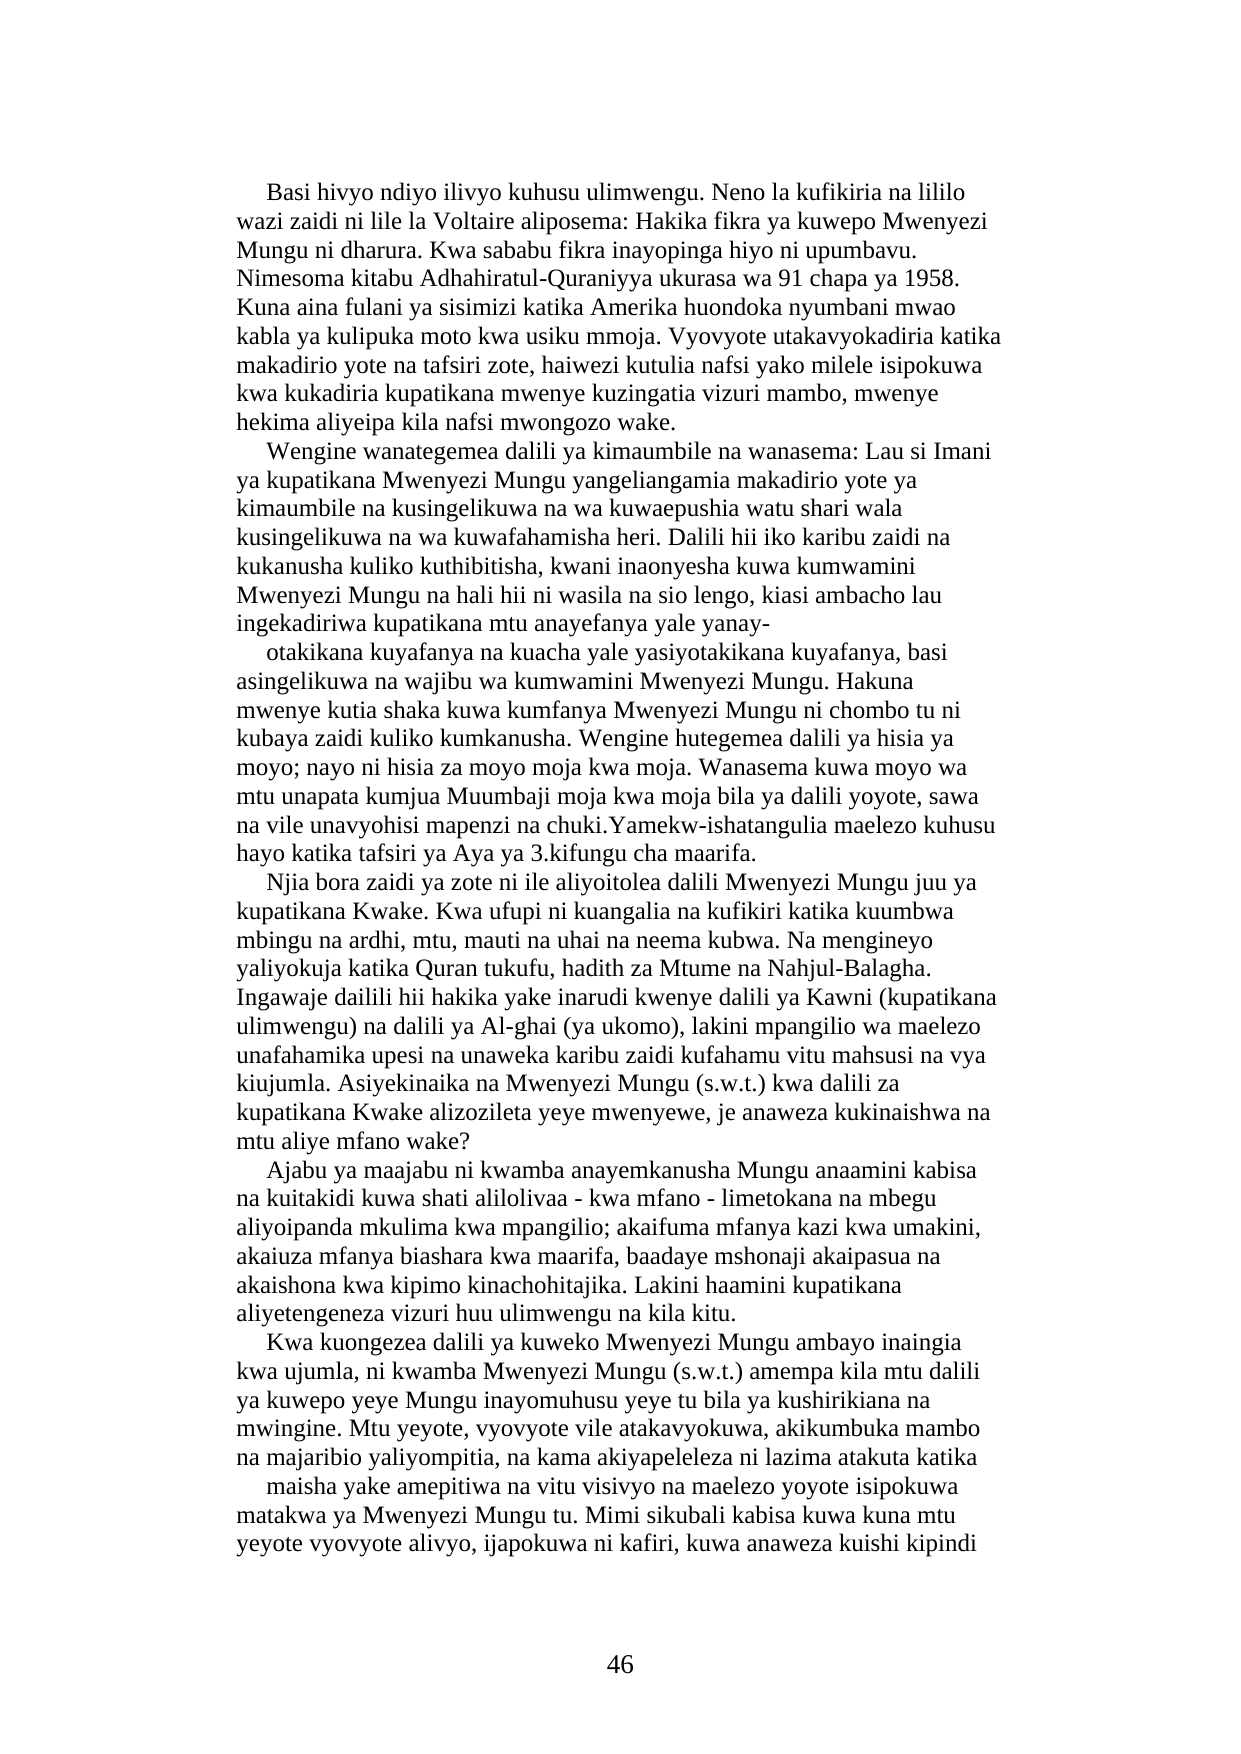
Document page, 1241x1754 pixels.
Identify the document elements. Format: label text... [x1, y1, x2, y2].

text Njia bora zaidi ya zote ni ile aliyoitolea dalili Mwenyezi Mungu juu ya kupatikana Kwake. Kwa ufupi ni kuangalia na kufikiri katika kuumbwa mbingu na ardhi, mtu, mauti na uhai na neema kubwa. Na mengineyo yaliyokuja katika Quran tukufu, hadith za Mtume na Nahjul-Balagha. Ingawaje dailili hii hakika yake inarudi kwenye dalili ya Kawni (kupatikana ulimwengu) na dalili ya Al-ghai (ya ukomo), lakini mpangilio wa maelezo unafahamika upesi na unaweka karibu zaidi kufahamu vitu mahsusi na vya kiujumla. Asiyekinaika na Mwenyezi Mungu (s.w.t.) kwa dalili za kupatikana Kwake alizozileta yeye mwenyewe, je anaweza kukinaishwa na mtu aliye mfano wake? [236, 867, 1004, 1155]
text otakikana kuyafanya na kuacha yale yasiyotakikana kuyafanya, basi asingelikuwa na wajibu wa kumwamini Mwenyezi Mungu. Hakuna mwenye kutia shaka kuwa kumfanya Mwenyezi Mungu ni chombo tu ni kubaya zaidi kuliko kumkanusha. Wengine hutegemea dalili ya hisia ya moyo; nayo ni hisia za moyo moja kwa moja. Wanasema kuwa moyo wa mtu unapata kumjua Muumbaji moja kwa moja bila ya dalili yoyote, sawa na vile unavyohisi mapenzi na chuki.Yamekw-ishatangulia maelezo kuhusu hayo katika tafsiri ya Aya ya 3.kifungu cha maarifa. [236, 637, 1004, 867]
text Kwa kuongezea dalili ya kuweko Mwenyezi Mungu ambayo inaingia kwa ujumla, ni kwamba Mwenyezi Mungu (s.w.t.) amempa kila mtu dalili ya kuwepo yeye Mungu inayomuhusu yeye tu bila ya kushirikiana na mwingine. Mtu yeyote, vyovyote vile atakavyokuwa, akikumbuka mambo na majaribio yaliyompitia, na kama akiyapeleleza ni lazima atakuta katika [236, 1327, 1004, 1471]
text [236, 1471, 1004, 1557]
text Basi hivyo ndiyo ilivyo kuhusu ulimwengu. Neno la kufikiria na lililo wazi zaidi ni lile la Voltaire aliposema: Hakika fikra ya kuwepo Mwenyezi Mungu ni dharura. Kwa sababu fikra inayopinga hiyo ni upumbavu. Nimesoma kitabu Adhahiratul-Quraniyya ukurasa wa 91 chapa ya 1958. Kuna aina fulani ya sisimizi katika Amerika huondoka nyumbani mwao kabla ya kulipuka moto kwa usiku mmoja. Vyovyote utakavyokadiria katika makadirio yote na tafsiri zote, haiwezi kutulia nafsi yako milele isipokuwa kwa kukadiria kupatikana mwenye kuzingatia vizuri mambo, mwenye hekima aliyeipa kila nafsi mwongozo wake. [236, 177, 1004, 436]
text Ajabu ya maajabu ni kwamba anayemkanusha Mungu anaamini kabisa na kuitakidi kuwa shati alilolivaa - kwa mfano - limetokana na mbegu aliyoipanda mkulima kwa mpangilio; akaifuma mfanya kazi kwa umakini, akaiuza mfanya biashara kwa maarifa, baadaye mshonaji akaipasua na akaishona kwa kipimo kinachohitajika. Lakini haamini kupatikana aliyetengeneza vizuri huu ulimwengu na kila kitu. [236, 1155, 1004, 1327]
text Wengine wanategemea dalili ya kimaumbile na wanasema: Lau si Imani ya kupatikana Mwenyezi Mungu yangeliangamia makadirio yote ya kimaumbile na kusingelikuwa na wa kuwaepushia watu shari wala kusingelikuwa na wa kuwafahamisha heri. Dalili hii iko karibu zaidi na kukanusha kuliko kuthibitisha, kwani inaonyesha kuwa kumwamini Mwenyezi Mungu na hali hii ni wasila na sio lengo, kiasi ambacho lau ingekadiriwa kupatikana mtu anayefanya yale yanay- [236, 436, 1004, 637]
